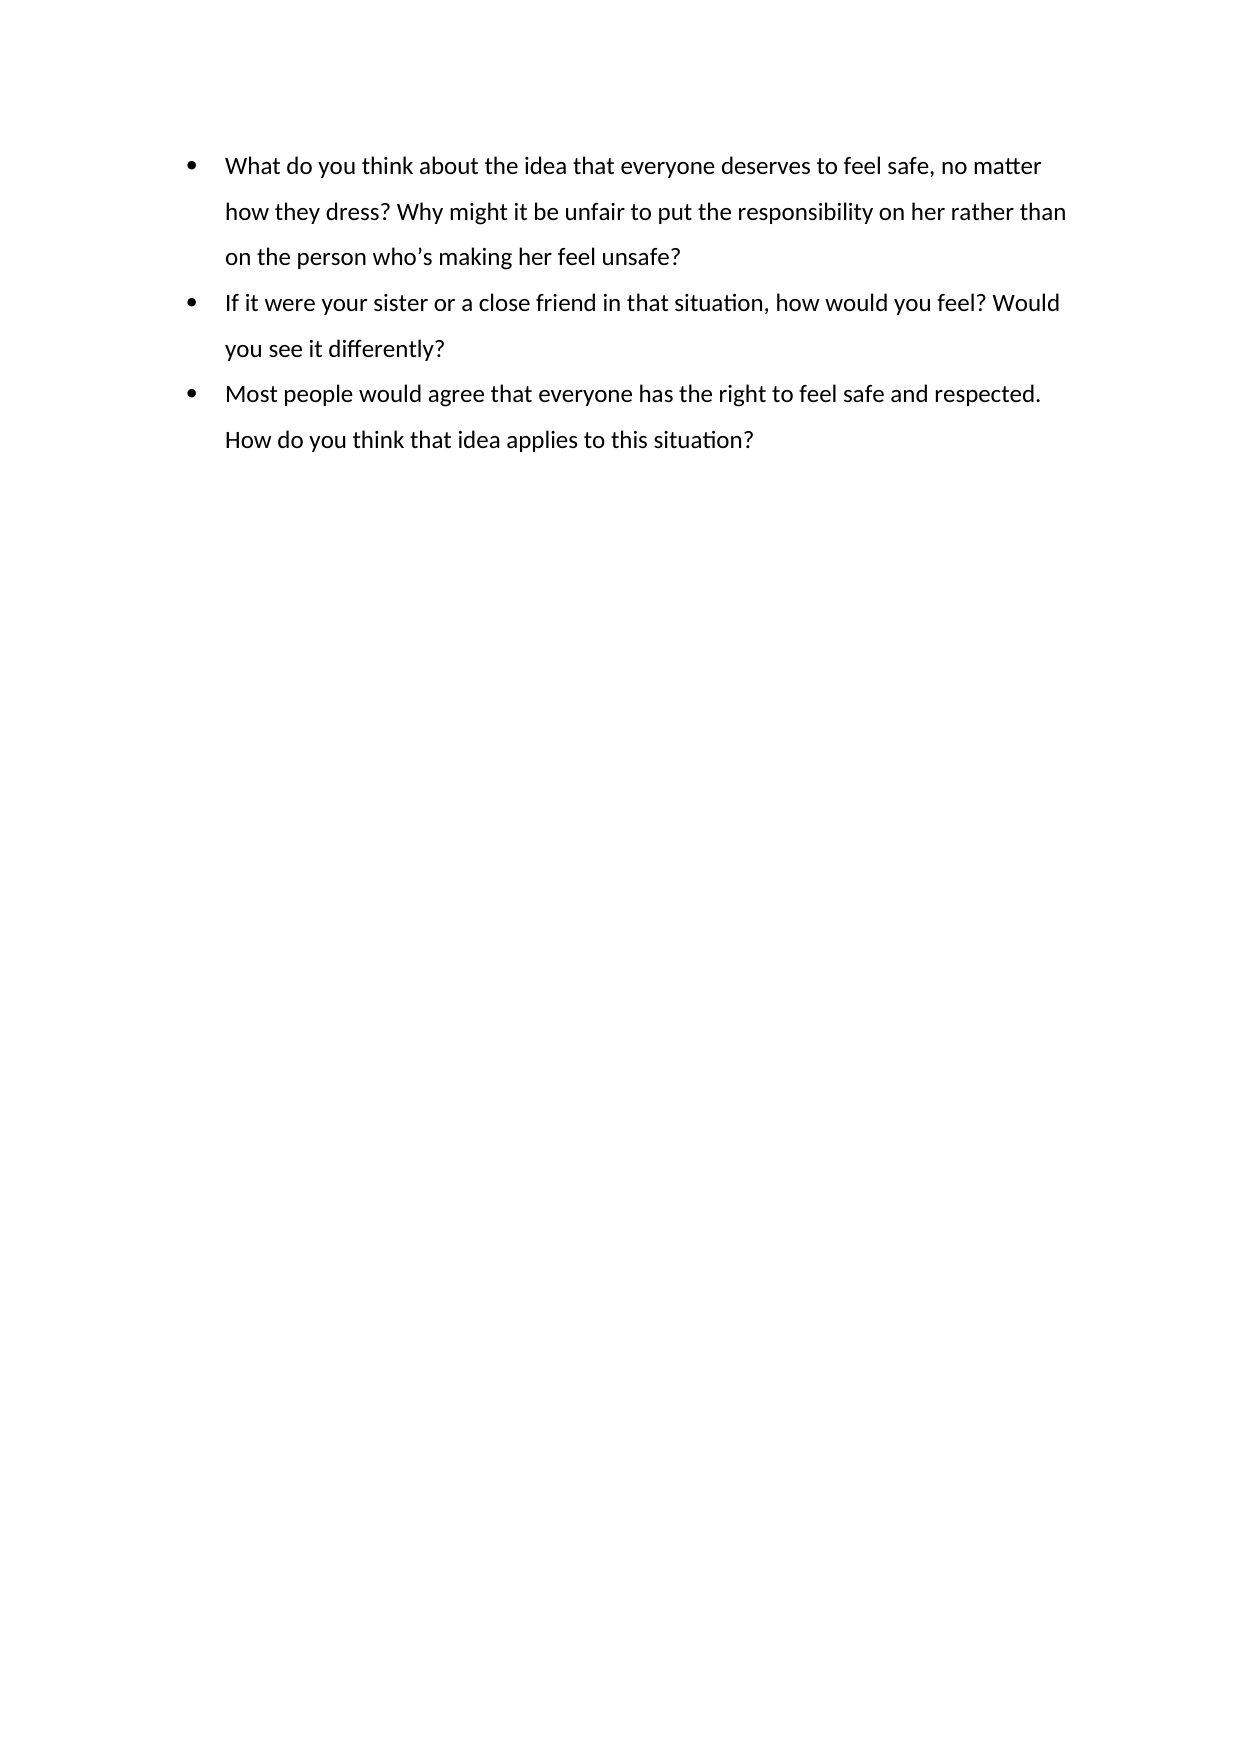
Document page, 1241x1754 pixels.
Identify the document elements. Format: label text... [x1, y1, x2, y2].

list What do you think about the idea that everyone deserves to feel safe, no matter how they dress? Why might it be unfair to put the responsibility on her rather than on the person who’s making her feel unsafe? [187, 150, 1090, 272]
list Most people would agree that everyone has the right to feel safe and respected. How do you think that idea applies to this situation? [187, 437, 1090, 513]
list If it were your sister or a close friend in that situation, how would you feel? Would you see it differently? [187, 316, 1090, 393]
